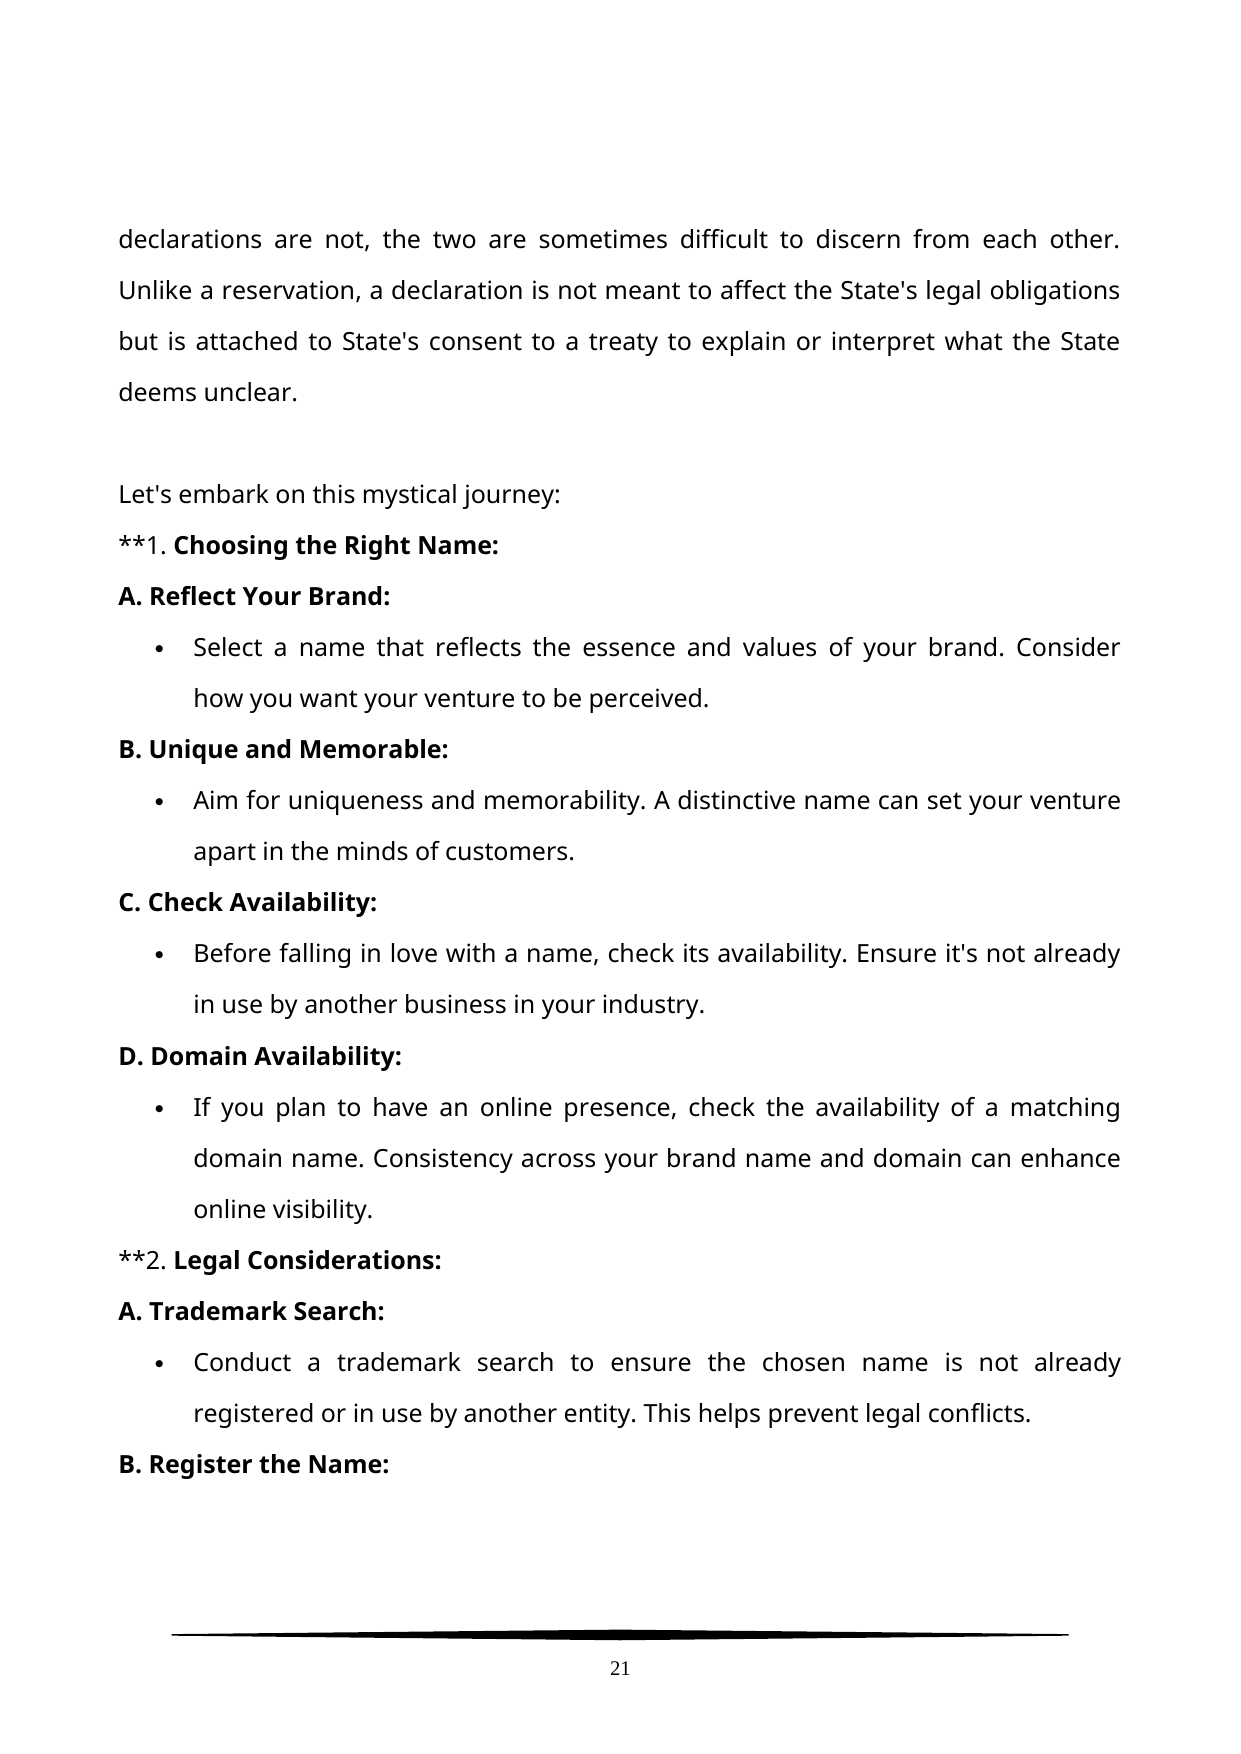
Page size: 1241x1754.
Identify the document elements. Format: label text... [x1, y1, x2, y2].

text **2. Legal Considerations: [118, 1242, 1122, 1276]
list If you plan to have an online presence, check the availability of a matching domain name. Consistency across your brand name and domain can enhance online visibility. [156, 1089, 1122, 1225]
list Aim for uniqueness and memorability. A distinctive name can set your venture apart in the minds of customers. [156, 783, 1122, 868]
text C. Check Availability: [118, 885, 1122, 919]
text Let's embark on this mystical journey: [118, 477, 1122, 511]
text B. Unique and Memorable: [118, 732, 1122, 766]
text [118, 222, 1122, 409]
text D. Domain Availability: [118, 1038, 1122, 1072]
text **1. Choosing the Right Name: [118, 528, 1122, 562]
text A. Reflect Your Brand: [118, 579, 1122, 613]
text A. Trademark Search: [118, 1293, 1122, 1327]
list Before falling in love with a name, check its availability. Ensure it's not already in use by another business in your industry. [156, 936, 1122, 1021]
list Conduct a trademark search to ensure the chosen name is not already registered or in use by another entity. This helps prevent legal conflicts. [156, 1344, 1122, 1429]
list Select a name that reflects the essence and values of your brand. Consider how you want your venture to be perceived. [156, 630, 1122, 715]
text B. Register the Name: [118, 1447, 1122, 1481]
